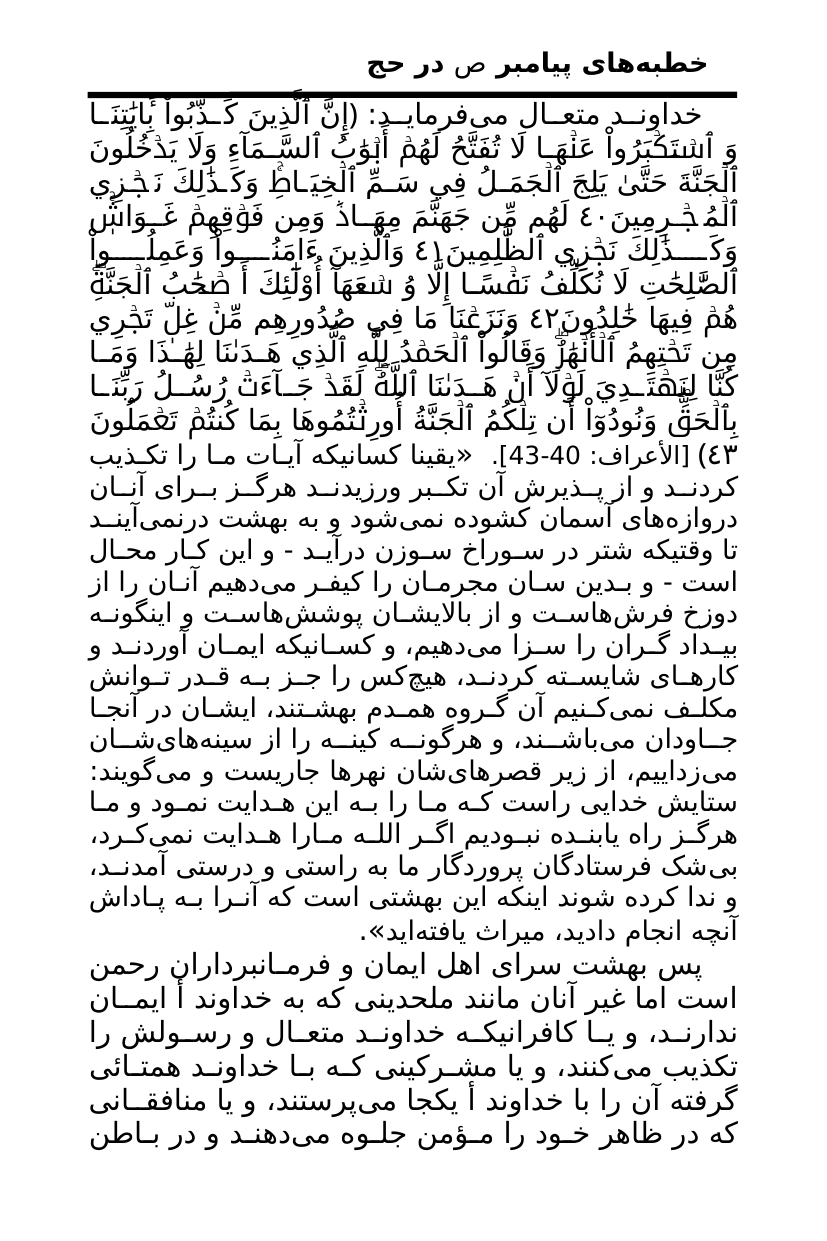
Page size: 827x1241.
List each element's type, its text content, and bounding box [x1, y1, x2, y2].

text خداوند متعال می‌فرماید: ﴿إِنَّ ٱلَّذِينَ كَذَّبُواْ بِ‍َٔايَٰتِنَا وَٱسۡتَكۡبَرُواْ عَنۡهَا لَا تُفَتَّحُ لَهُمۡ أَبۡوَٰبُ ٱلسَّمَآءِ وَلَا يَدۡخُلُونَ ٱلۡجَنَّةَ حَتَّىٰ يَلِجَ ٱلۡجَمَلُ فِي سَمِّ ٱلۡخِيَاطِۚ وَكَذَٰلِكَ نَجۡزِي ٱلۡمُجۡرِمِينَ٤٠ لَهُم مِّن جَهَنَّمَ مِهَادٞ وَمِن فَوۡقِهِمۡ غَوَاشٖۚ وَكَذَٰلِكَ نَجۡزِي ٱلظَّٰلِمِينَ٤١ وَٱلَّذِينَ ءَامَنُواْ وَعَمِلُواْ ٱلصَّٰلِحَٰتِ لَا نُكَلِّفُ نَفۡسًا إِلَّا وُسۡعَهَآ أُوْلَٰٓئِكَ أَصۡحَٰبُ ٱلۡجَنَّةِۖ هُمۡ فِيهَا خَٰلِدُونَ٤٢ وَنَزَعۡنَا مَا فِي صُدُورِهِم مِّنۡ غِلّٖ تَجۡرِي مِن تَحۡتِهِمُ ٱلۡأَنۡهَٰرُۖ وَقَالُواْ ٱلۡحَمۡدُ لِلَّهِ ٱلَّذِي هَدَىٰنَا لِهَٰذَا وَمَا كُنَّا لِنَهۡتَدِيَ لَوۡلَآ أَنۡ هَدَىٰنَا ٱللَّهُۖ لَقَدۡ جَآءَتۡ رُسُلُ رَبِّنَا بِٱلۡحَقِّۖ وَنُودُوٓاْ أَن تِلۡكُمُ ٱلۡجَنَّةُ أُورِثۡتُمُوهَا بِمَا كُنتُمۡ تَعۡمَلُونَ٤٣﴾ [الأعراف: 40-43]. «یقینا کسانیکه آیات ما را تکذیب کردند و از پذیرش آن تکبر ورزیدند هرگز برای آنان دروازه‌های آسمان کشوده نمی‌شود و به بهشت درنمی‌آیند تا وقتیکه شتر در سوراخ سوزن درآید - و این کار محال است - و بدین سان مجرمان را کیفر می‌دهیم آنان را از دوزخ فرش‌هاست و از بالایشان پوشش‌هاست و اینگونه بیداد گران را سزا می‌دهیم، و کسانیکه ایمان آوردند و کارهای شایسته کردند، هیچ‌کس را جز به قدر توانش مکلف نمی‌کنیم آن گروه همدم بهشتند، ایشان در آنجا جاودان می‌باشند، و هرگونه کینه را از سینه‌های‌شان می‌زداییم، از زیر قصرهای‌شان نهرها جاریست و می‌گویند: ستایش خدایی راست که ما را به این هدایت نمود و ما هرگز راه یابنده نبودیم اگر الله مارا هدایت نمی‌کرد، بی‌شک فرستادگان پروردگار ما به راستی و درستی آمدند، و ندا کرده شوند اینکه این بهشتی است که آنرا به پاداش آنچه انجام دادید، میراث یافته‌اید». [89, 98, 738, 947]
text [89, 947, 738, 1151]
